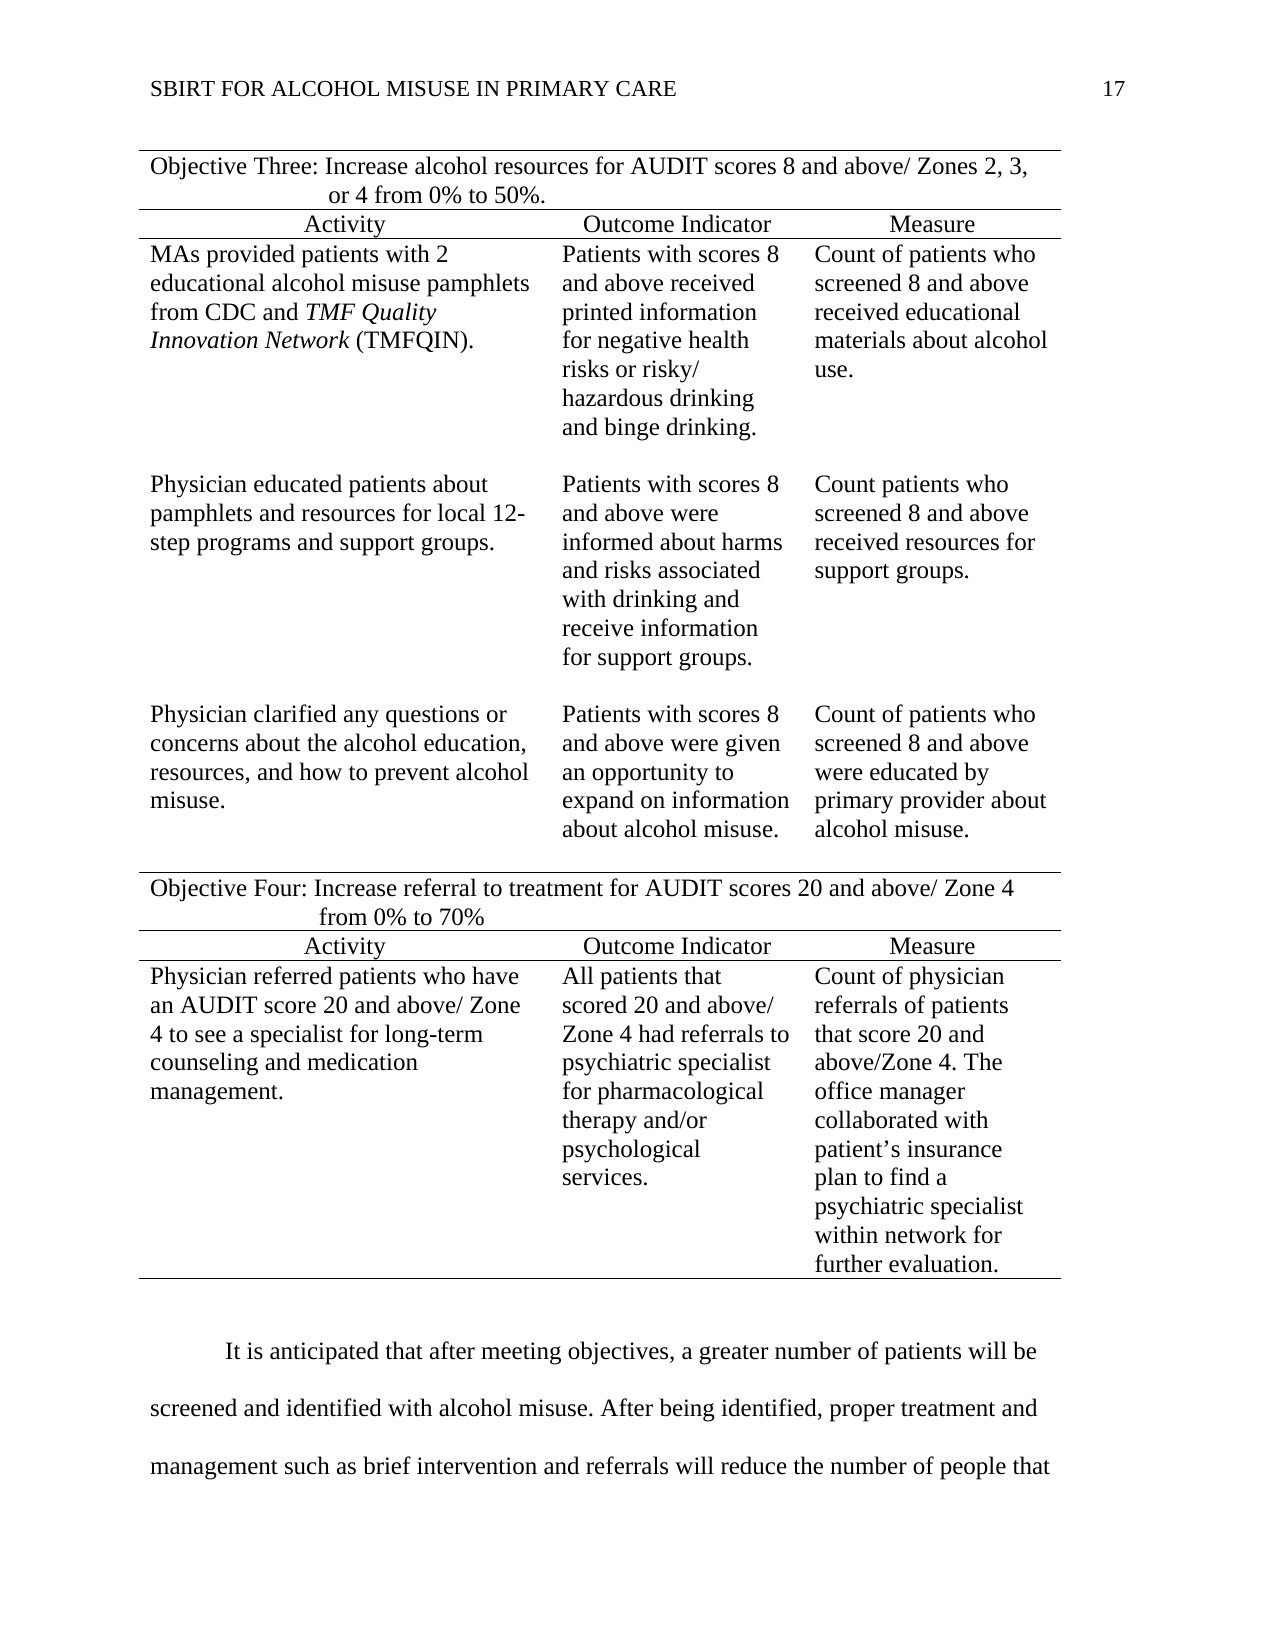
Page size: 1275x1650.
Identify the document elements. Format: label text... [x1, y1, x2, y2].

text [150, 1336, 1125, 1480]
table_cell Measure [803, 931, 1061, 960]
table_header Objective Three: Increase alcohol resources for AUDIT scores 8 and above/ Zones 2, 3, or 4 from 0% to 50%. [139, 151, 1061, 208]
table_cell Physician clarified any questions or concerns about the alcohol education, resources, and how to prevent alcohol misuse. [139, 699, 551, 872]
table_cell Count of physician referrals of patients that score 20 and above/Zone 4. The office manager collaborated with patient’s insurance plan to find a psychiatric specialist within network for further evaluation. [803, 961, 1061, 1277]
table_cell Outcome Indicator [551, 931, 803, 960]
table_cell Physician referred patients who have an AUDIT score 20 and above/ Zone 4 to see a specialist for long-term counseling and medication management. [139, 961, 551, 1277]
table_cell Activity [139, 931, 551, 960]
table_cell Activity [139, 210, 551, 238]
table_cell Patients with scores 8 and above were informed about harms and risks associated with drinking and receive information for support groups. [551, 469, 803, 699]
table_cell All patients that scored 20 and above/ Zone 4 had referrals to psychiatric specialist for pharmacological therapy and/or psychological services. [551, 961, 803, 1277]
table_cell Objective Four: Increase referral to treatment for AUDIT scores 20 and above/ Zone 4 from 0% to 70% [139, 873, 1061, 930]
table_cell Patients with scores 8 and above received printed information for negative health risks or risky/ hazardous drinking and binge drinking. [551, 239, 803, 469]
table_cell Patients with scores 8 and above were given an opportunity to expand on information about alcohol misuse. [551, 699, 803, 872]
table_cell Physician educated patients about pamphlets and resources for local 12-step programs and support groups. [139, 469, 551, 699]
table_cell Measure [803, 210, 1061, 238]
table_cell Outcome Indicator [551, 210, 803, 238]
table_cell Count patients who screened 8 and above received resources for support groups. [803, 469, 1061, 699]
table_cell Count of patients who screened 8 and above received educational materials about alcohol use. [803, 239, 1061, 469]
table_cell MAs provided patients with 2 educational alcohol misuse pamphlets from CDC and TMF Quality Innovation Network (TMFQIN). [139, 239, 551, 469]
table_cell Count of patients who screened 8 and above were educated by primary provider about alcohol misuse. [803, 699, 1061, 872]
